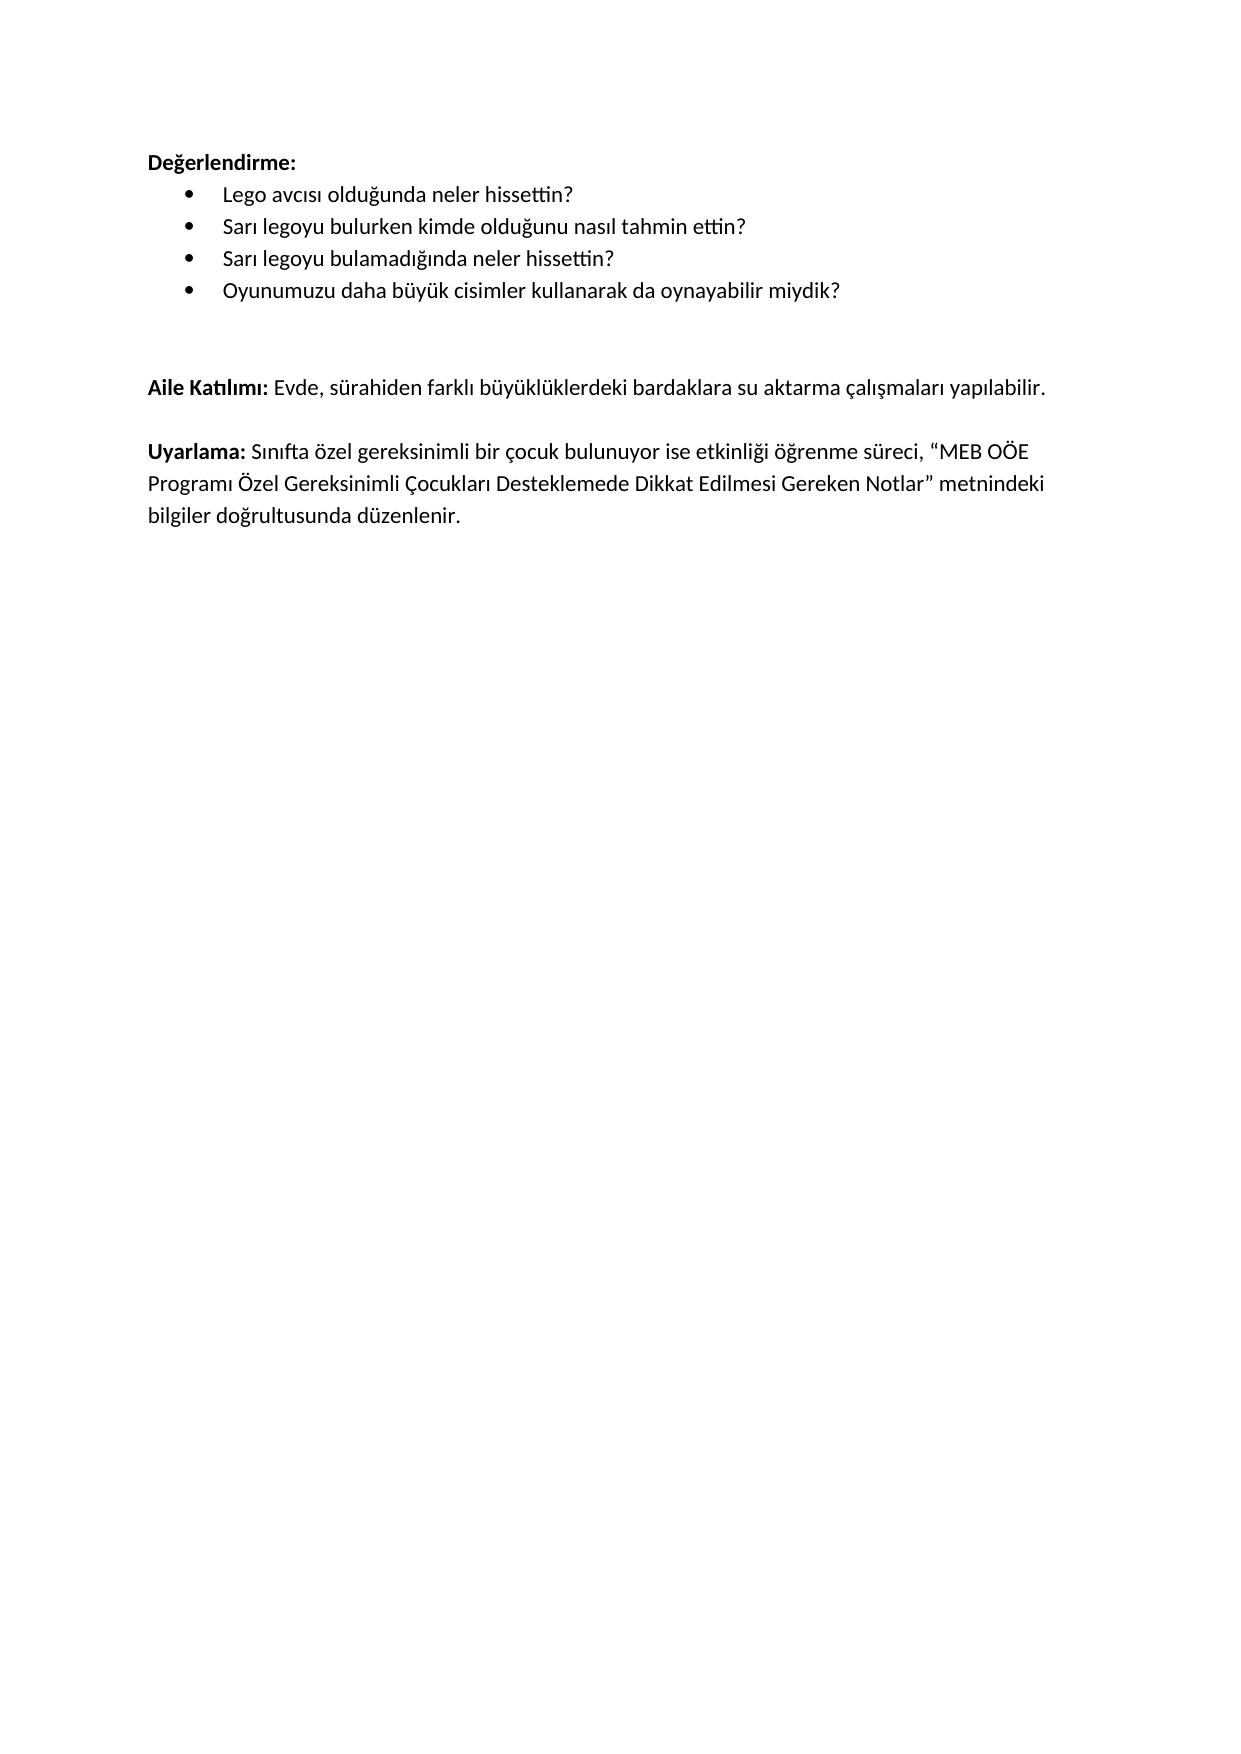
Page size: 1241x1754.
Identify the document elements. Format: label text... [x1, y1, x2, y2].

text Değerlendirme: [148, 148, 1093, 176]
list Lego avcısı olduğunda neler hissettin? [185, 180, 1093, 208]
list Sarı legoyu bulurken kimde olduğunu nasıl tahmin ettin? [185, 212, 1093, 240]
text Uyarlama: Sınıfta özel gereksinimli bir çocuk bulunuyor ise etkinliği öğrenme süreci, “MEB OÖE Programı Özel Gereksinimli Çocukları Desteklemede Dikkat Edilmesi Gereken Notlar” metnindeki bilgiler doğrultusunda düzenlenir. [148, 437, 1093, 530]
text Aile Katılımı: Evde, sürahiden farklı büyüklüklerdeki bardaklara su aktarma çalışmaları yapılabilir. [148, 373, 1093, 401]
list Oyunumuzu daha büyük cisimler kullanarak da oynayabilir miydik? [185, 276, 1093, 304]
list Sarı legoyu bulamadığında neler hissettin? [185, 244, 1093, 272]
